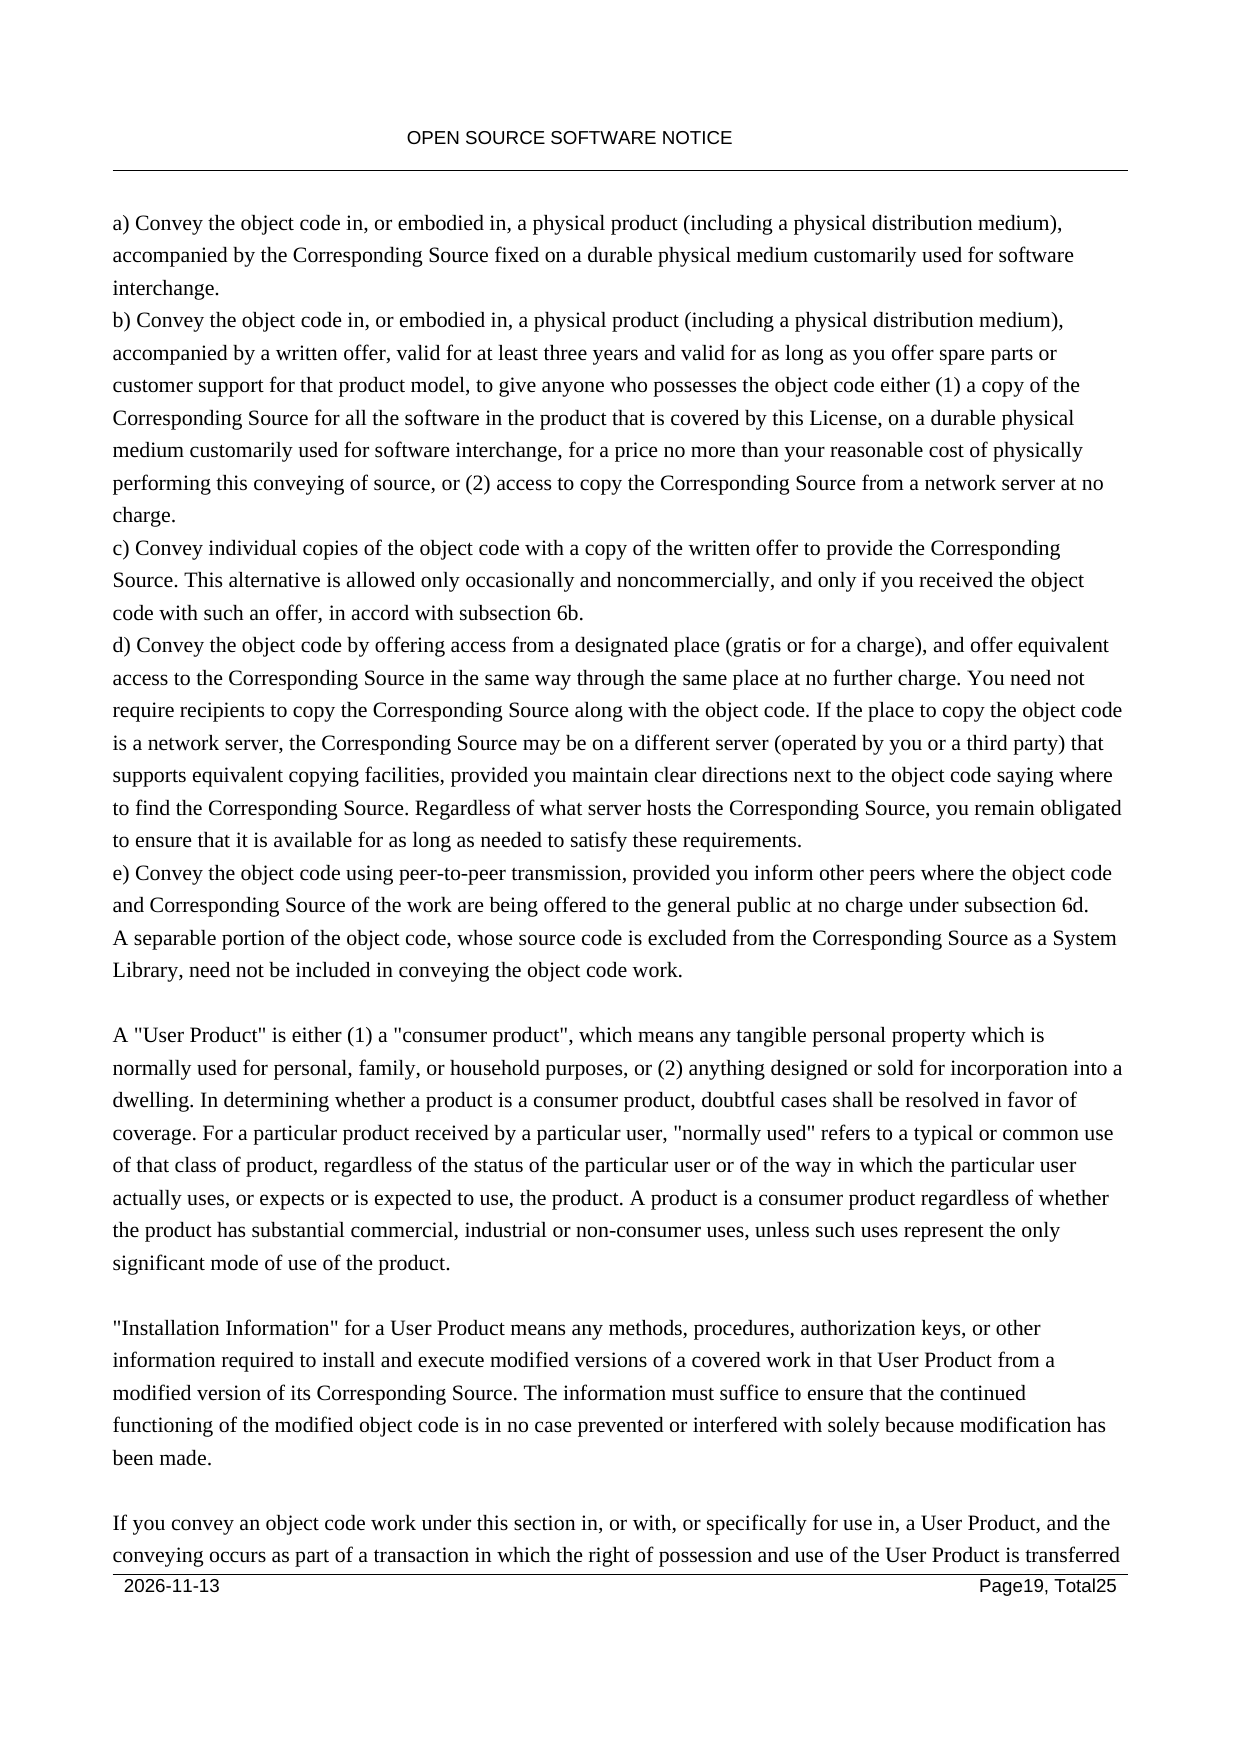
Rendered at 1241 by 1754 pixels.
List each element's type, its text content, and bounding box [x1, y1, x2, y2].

text a) Convey the object code in, or embodied in, a physical product (including a physical distribution medium), accompanied by the Corresponding Source fixed on a durable physical medium customarily used for software interchange. [112, 206, 1128, 304]
text b) Convey the object code in, or embodied in, a physical product (including a physical distribution medium), accompanied by a written offer, valid for at least three years and valid for as long as you offer spare parts or customer support for that product model, to give anyone who possesses the object code either (1) a copy of the Corresponding Source for all the software in the product that is covered by this License, on a durable physical medium customarily used for software interchange, for a price no more than your reasonable cost of physically performing this conveying of source, or (2) access to copy the Corresponding Source from a network server at no charge. [112, 304, 1128, 531]
text c) Convey individual copies of the object code with a copy of the written offer to provide the Corresponding Source. This alternative is allowed only occasionally and noncommercially, and only if you received the object code with such an offer, in accord with subsection 6b. [112, 531, 1128, 629]
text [112, 1506, 1128, 1571]
text "Installation Information" for a User Product means any methods, procedures, authorization keys, or other information required to install and execute modified versions of a covered work in that User Product from a modified version of its Corresponding Source. The information must suffice to ensure that the continued functioning of the modified object code is in no case prevented or interfered with solely because modification has been made. [112, 1311, 1128, 1474]
text A separable portion of the object code, whose source code is excluded from the Corresponding Source as a System Library, need not be included in conveying the object code work. [112, 921, 1128, 986]
text e) Convey the object code using peer-to-peer transmission, provided you inform other peers where the object code and Corresponding Source of the work are being offered to the general public at no charge under subsection 6d. [112, 856, 1128, 921]
text d) Convey the object code by offering access from a designated place (gratis or for a charge), and offer equivalent access to the Corresponding Source in the same way through the same place at no further charge. You need not require recipients to copy the Corresponding Source along with the object code. If the place to copy the object code is a network server, the Corresponding Source may be on a different server (operated by you or a third party) that supports equivalent copying facilities, provided you maintain clear directions next to the object code saying where to find the Corresponding Source. Regardless of what server hosts the Corresponding Source, you remain obligated to ensure that it is available for as long as needed to satisfy these requirements. [112, 629, 1128, 856]
text A "User Product" is either (1) a "consumer product", which means any tangible personal property which is normally used for personal, family, or household purposes, or (2) anything designed or sold for incorporation into a dwelling. In determining whether a product is a consumer product, doubtful cases shall be resolved in favor of coverage. For a particular product received by a particular user, "normally used" refers to a typical or common use of that class of product, regardless of the status of the particular user or of the way in which the particular user actually uses, or expects or is expected to use, the product. A product is a consumer product regardless of whether the product has substantial commercial, industrial or non-consumer uses, unless such uses represent the only significant mode of use of the product. [112, 1019, 1128, 1279]
